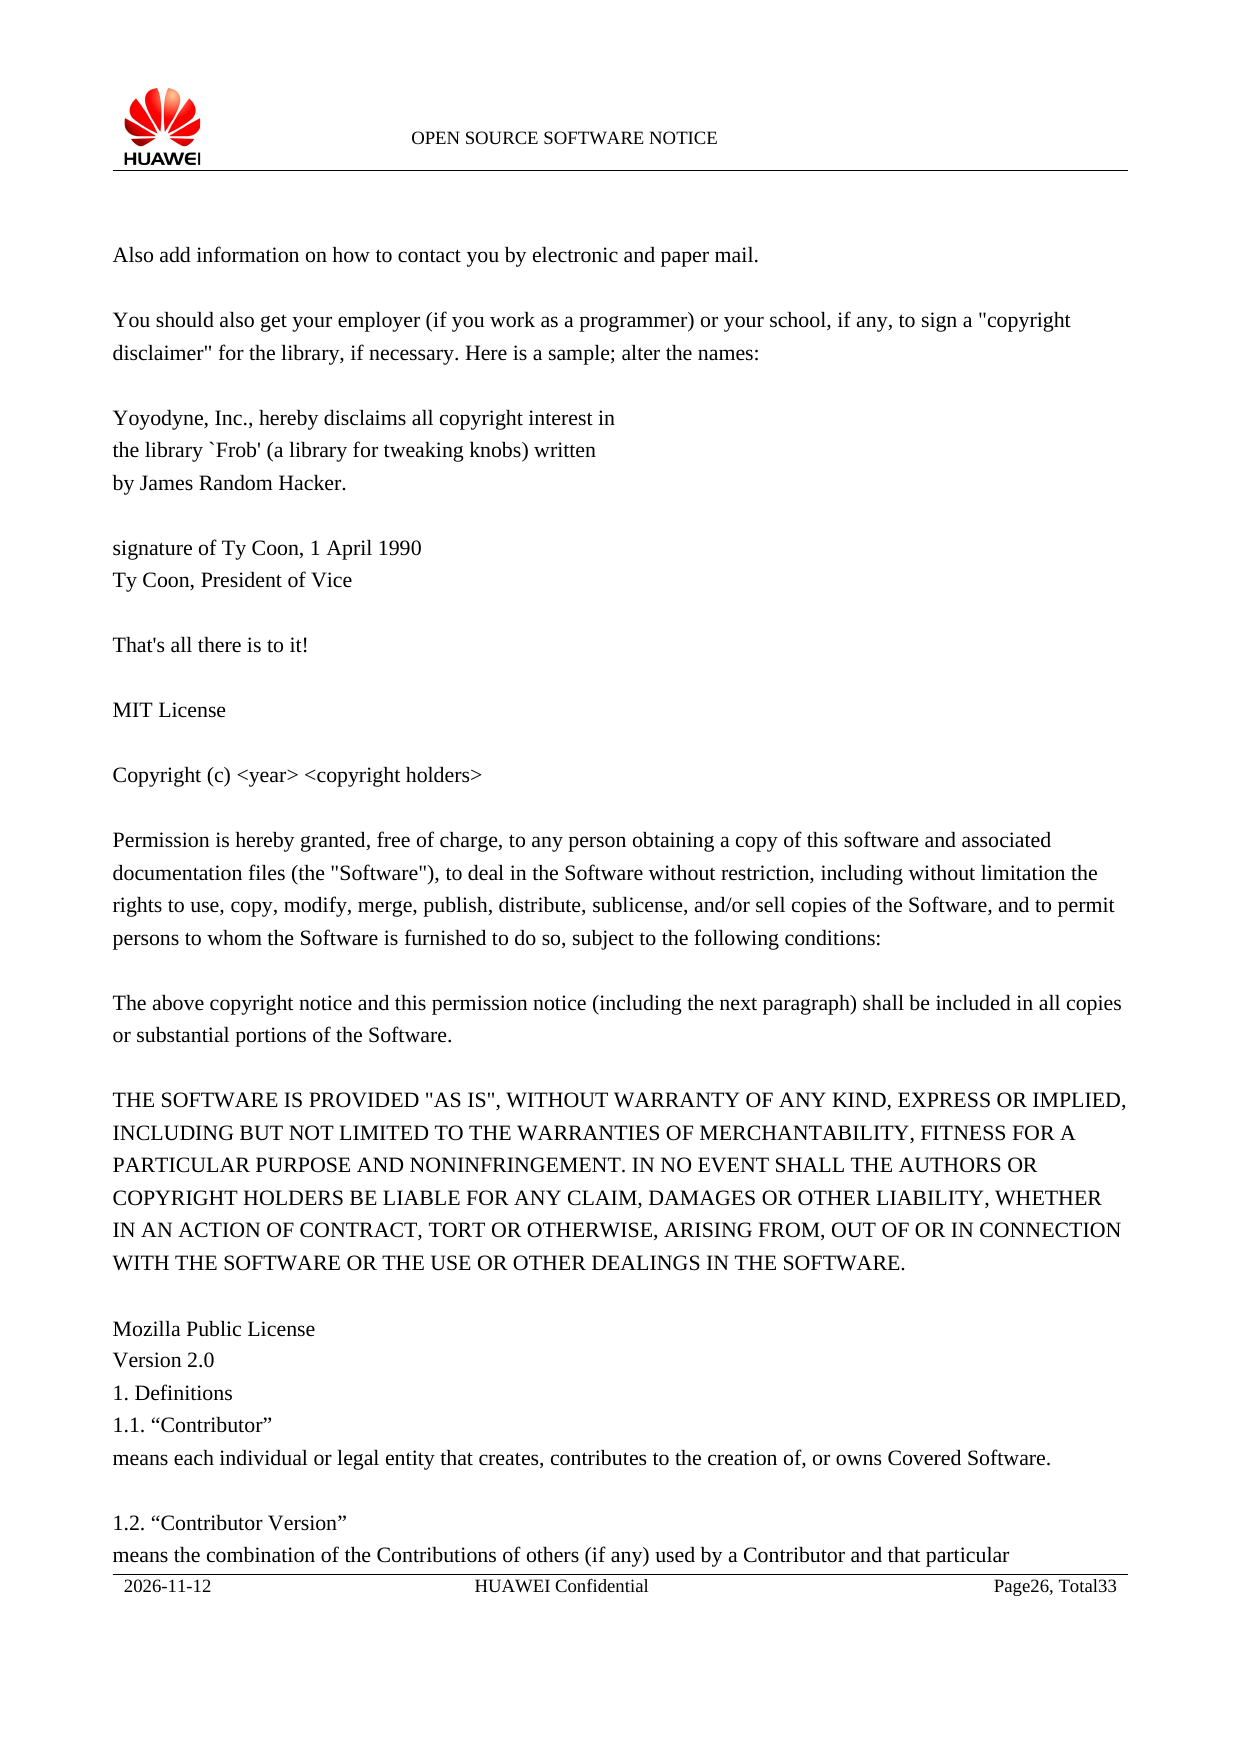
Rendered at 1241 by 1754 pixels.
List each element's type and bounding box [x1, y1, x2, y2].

picture [124, 88, 201, 165]
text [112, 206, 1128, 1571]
